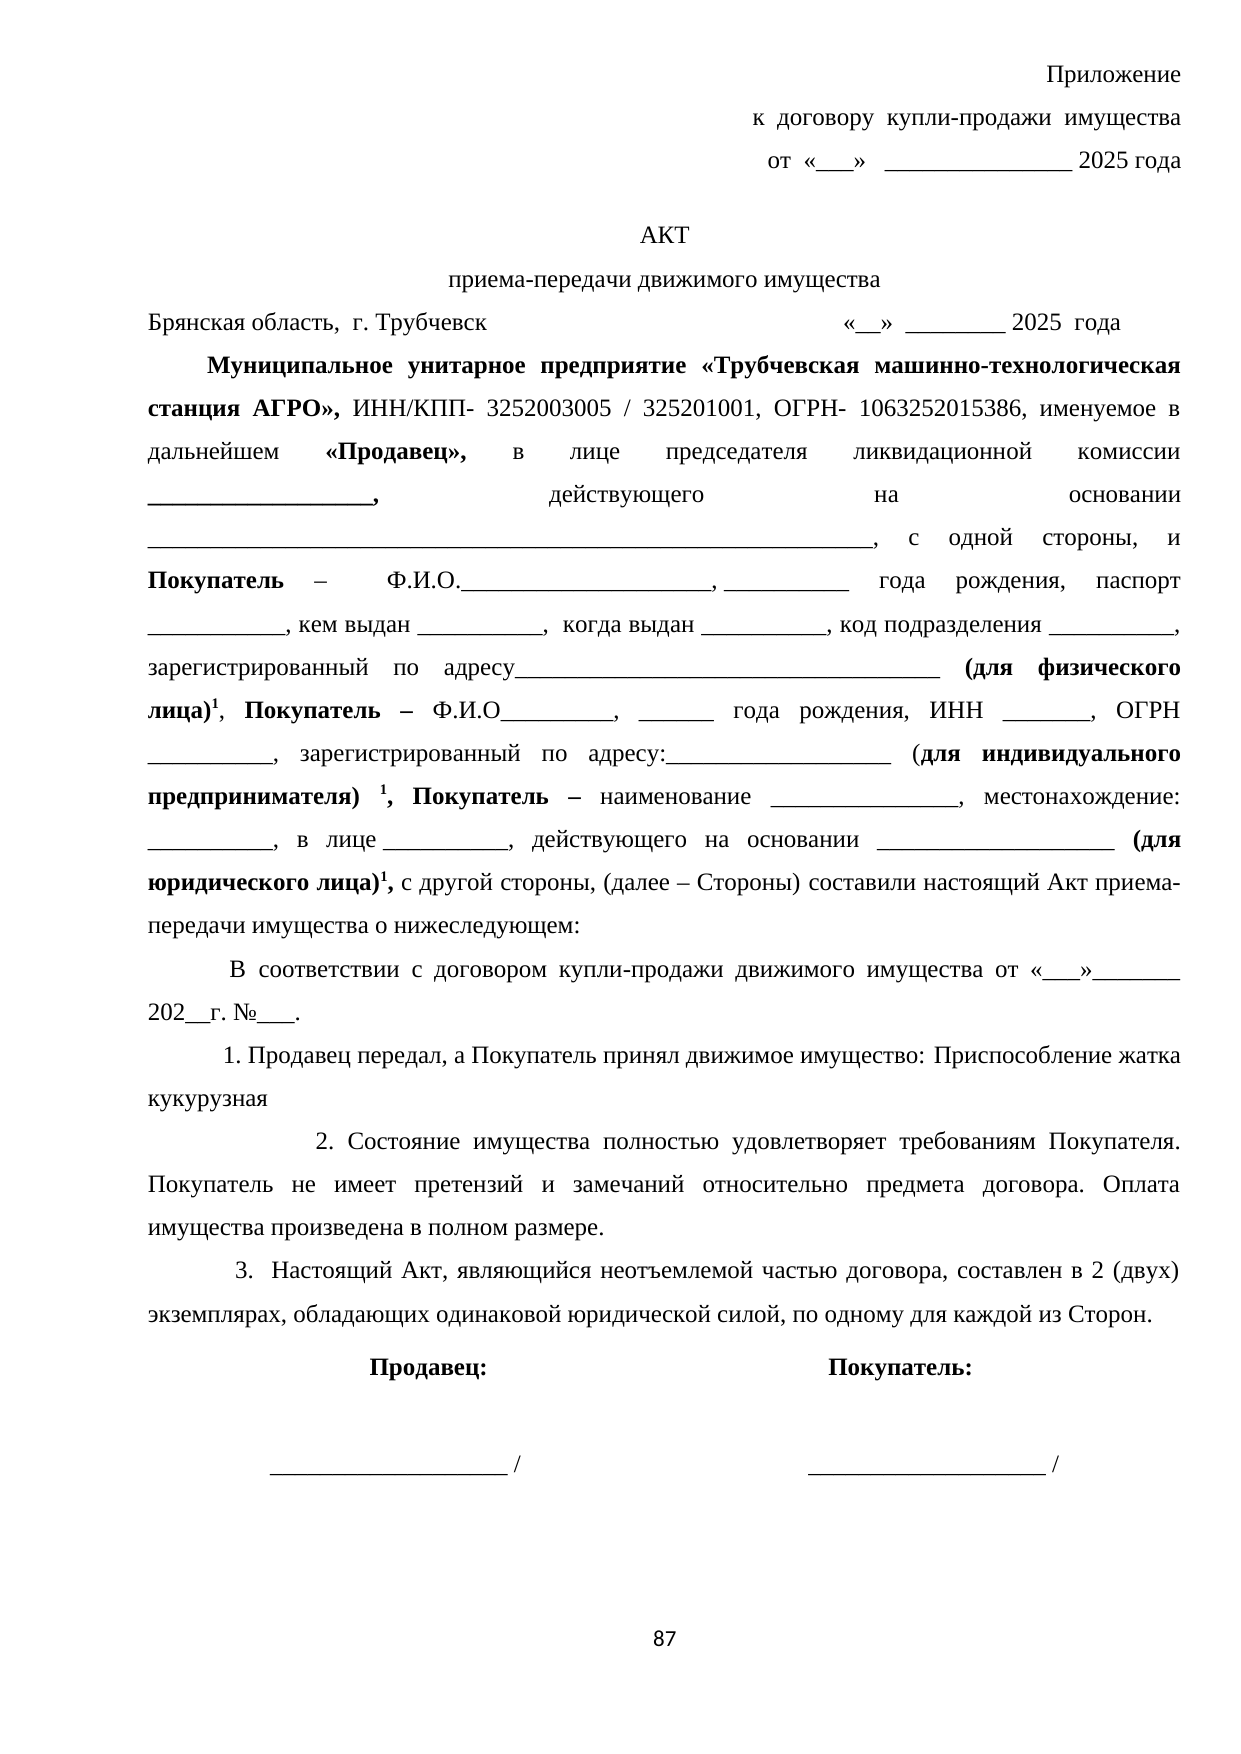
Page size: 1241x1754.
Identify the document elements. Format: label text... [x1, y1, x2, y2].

text Муниципальное унитарное предприятие «Трубчевская машинно-технологическая станция АГРО», ИНН/КПП- 3252003005 / 325201001, ОГРН- 1063252015386, именуемое в дальнейшем «Продавец», в лице председателя ликвидационной комиссии __________________, действующего на основании __________________________________________________________, с одной стороны, и Покупатель – Ф.И.О.____________________, __________ года рождения, паспорт ___________, кем выдан __________, когда выдан __________, код подразделения __________, зарегистрированный по адресу__________________________________ (для физического лица)1, Покупатель – Ф.И.О_________, ______ года рождения, ИНН _______, ОГРН __________, зарегистрированный по адресу:__________________ (для индивидуального предпринимателя) 1, Покупатель – наименование _______________, местонахождение: __________, в лице __________, действующего на основании ___________________ (для юридического лица)1, с другой стороны, (далее – Стороны) составили настоящий Акт приема-передачи имущества о нижеследующем: [148, 350, 1181, 939]
text приема-передачи движимого имущества [148, 264, 1181, 292]
text В соответствии с договором купли-продажи движимого имущества от «___»_______ 202__г. №___. [148, 954, 1181, 1026]
table_header Продавец: [193, 1342, 664, 1406]
table_header Покупатель: [664, 1342, 1136, 1406]
text Брянская область, г. Трубчевск «__» ________ 2025 года [148, 307, 1181, 336]
text 1. Продавец передал, а Покупатель принял движимое имущество: Приспособление жатка кукурузная [148, 1040, 1181, 1112]
text 2. Состояние имущества полностью удовлетворяет требованиям Покупателя. Покупатель не имеет претензий и замечаний относительно предмета договора. Оплата имущества произведена в полном размере. [148, 1126, 1181, 1241]
text от «___» _______________ 2025 года [148, 145, 1181, 174]
text 3. Настоящий Акт, являющийся неотъемлемой частью договора, составлен в 2 (двух) экземплярах, обладающих одинаковой юридической силой, по одному для каждой из Сторон. [148, 1256, 1181, 1327]
text Приложение [148, 59, 1181, 88]
text ___________________ / ___________________ / [148, 1449, 1181, 1478]
text АКТ [148, 221, 1181, 249]
text к договору купли-продажи имущества [148, 102, 1181, 131]
